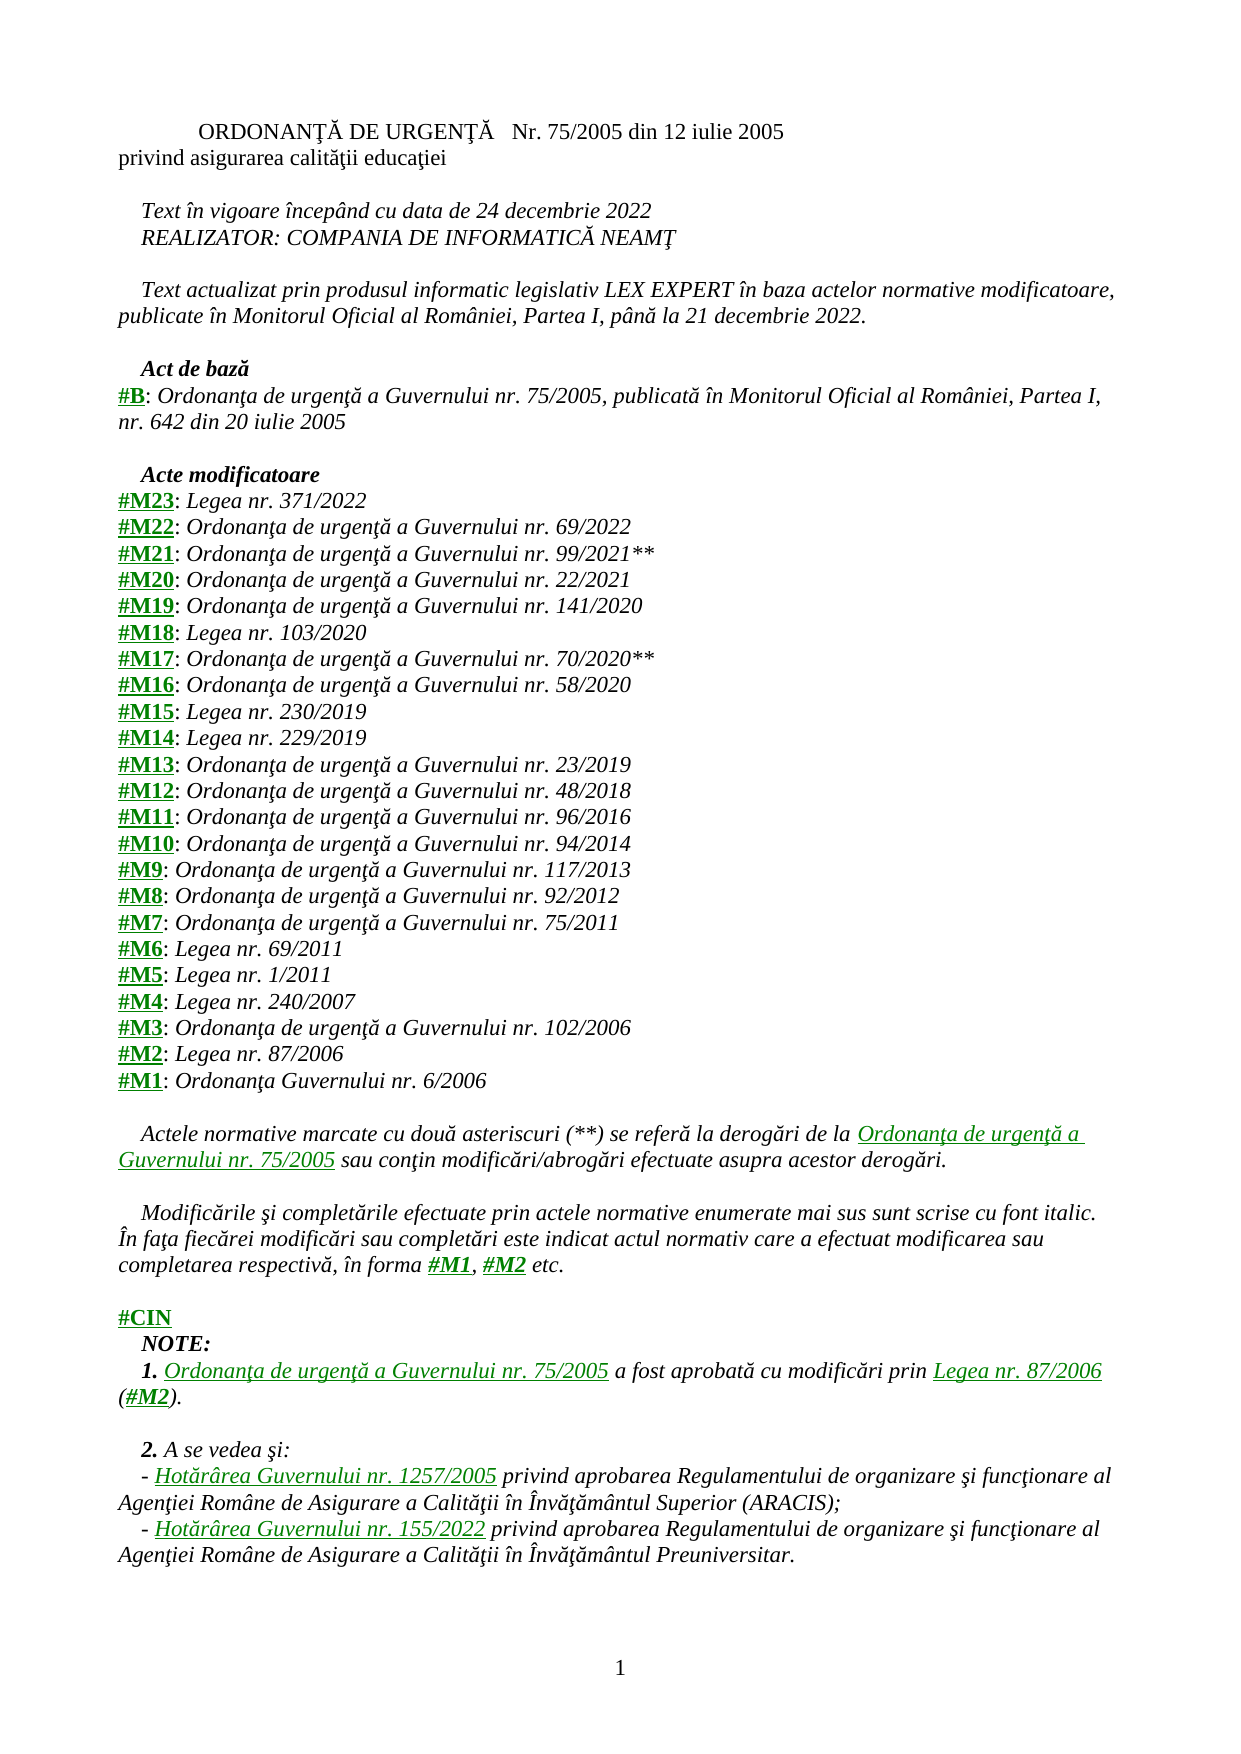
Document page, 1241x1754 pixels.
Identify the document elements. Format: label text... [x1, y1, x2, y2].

text #M17: Ordonanţa de urgenţă a Guvernului nr. 70/2020** [118, 645, 1122, 672]
text #M1: Ordonanţa Guvernului nr. 6/2006 [118, 1067, 1122, 1093]
text #M10: Ordonanţa de urgenţă a Guvernului nr. 94/2014 [118, 830, 1122, 856]
text #M21: Ordonanţa de urgenţă a Guvernului nr. 99/2021** [118, 540, 1122, 566]
text #M18: Legea nr. 103/2020 [118, 619, 1122, 645]
text REALIZATOR: COMPANIA DE INFORMATICĂ NEAMŢ [118, 223, 1122, 250]
text #M9: Ordonanţa de urgenţă a Guvernului nr. 117/2013 [118, 856, 1122, 882]
text #M6: Legea nr. 69/2011 [118, 935, 1122, 961]
text #M12: Ordonanţa de urgenţă a Guvernului nr. 48/2018 [118, 777, 1122, 803]
text #CIN [118, 1304, 1122, 1330]
text #M22: Ordonanţa de urgenţă a Guvernului nr. 69/2022 [118, 513, 1122, 540]
text #M11: Ordonanţa de urgenţă a Guvernului nr. 96/2016 [118, 803, 1122, 830]
text #M3: Ordonanţa de urgenţă a Guvernului nr. 102/2006 [118, 1014, 1122, 1041]
text #M2: Legea nr. 87/2006 [118, 1041, 1122, 1067]
text Act de bază [118, 355, 1122, 382]
text #M13: Ordonanţa de urgenţă a Guvernului nr. 23/2019 [118, 751, 1122, 777]
text NOTE: [118, 1330, 1122, 1357]
text 2. A se vedea şi: [118, 1436, 1122, 1462]
text Actele normative marcate cu două asteriscuri (**) se referă la derogări de la Ordonanţa de urgenţă a Guvernului nr. 75/2005 sau conţin modificări/abrogări efectuate asupra acestor derogări. [118, 1119, 1122, 1172]
text Modificările şi completările efectuate prin actele normative enumerate mai sus sunt scrise cu font italic. În faţa fiecărei modificări sau completări este indicat actul normativ care a efectuat modificarea sau completarea respectivă, în forma #M1, #M2 etc. [118, 1199, 1122, 1278]
text #M5: Legea nr. 1/2011 [118, 961, 1122, 988]
text - Hotărârea Guvernului nr. 1257/2005 privind aprobarea Regulamentului de organizare şi funcţionare al Agenţiei Române de Asigurare a Calităţii în Învăţământul Superior (ARACIS); [118, 1462, 1122, 1515]
text #M16: Ordonanţa de urgenţă a Guvernului nr. 58/2020 [118, 672, 1122, 698]
text Text în vigoare începând cu data de 24 decembrie 2022 [118, 197, 1122, 223]
text - Hotărârea Guvernului nr. 155/2022 privind aprobarea Regulamentului de organizare şi funcţionare al Agenţiei Române de Asigurare a Calităţii în Învăţământul Preuniversitar. [118, 1515, 1122, 1568]
text #M14: Legea nr. 229/2019 [118, 724, 1122, 751]
text #M19: Ordonanţa de urgenţă a Guvernului nr. 141/2020 [118, 592, 1122, 619]
text Text actualizat prin produsul informatic legislativ LEX EXPERT în baza actelor normative modificatoare, publicate în Monitorul Oficial al României, Partea I, până la 21 decembrie 2022. [118, 276, 1122, 329]
text 1. Ordonanţa de urgenţă a Guvernului nr. 75/2005 a fost aprobată cu modificări prin Legea nr. 87/2006 (#M2). [118, 1357, 1122, 1409]
text #M20: Ordonanţa de urgenţă a Guvernului nr. 22/2021 [118, 566, 1122, 592]
text privind asigurarea calităţii educaţiei [118, 144, 1122, 171]
text #B: Ordonanţa de urgenţă a Guvernului nr. 75/2005, publicată în Monitorul Oficial al României, Partea I, nr. 642 din 20 iulie 2005 [118, 382, 1122, 434]
text #M4: Legea nr. 240/2007 [118, 988, 1122, 1014]
text #M8: Ordonanţa de urgenţă a Guvernului nr. 92/2012 [118, 882, 1122, 909]
text ORDONANŢĂ DE URGENŢĂ Nr. 75/2005 din 12 iulie 2005 [118, 118, 1122, 144]
text #M7: Ordonanţa de urgenţă a Guvernului nr. 75/2011 [118, 909, 1122, 935]
text #M23: Legea nr. 371/2022 [118, 487, 1122, 513]
text Acte modificatoare [118, 461, 1122, 487]
text #M15: Legea nr. 230/2019 [118, 698, 1122, 724]
